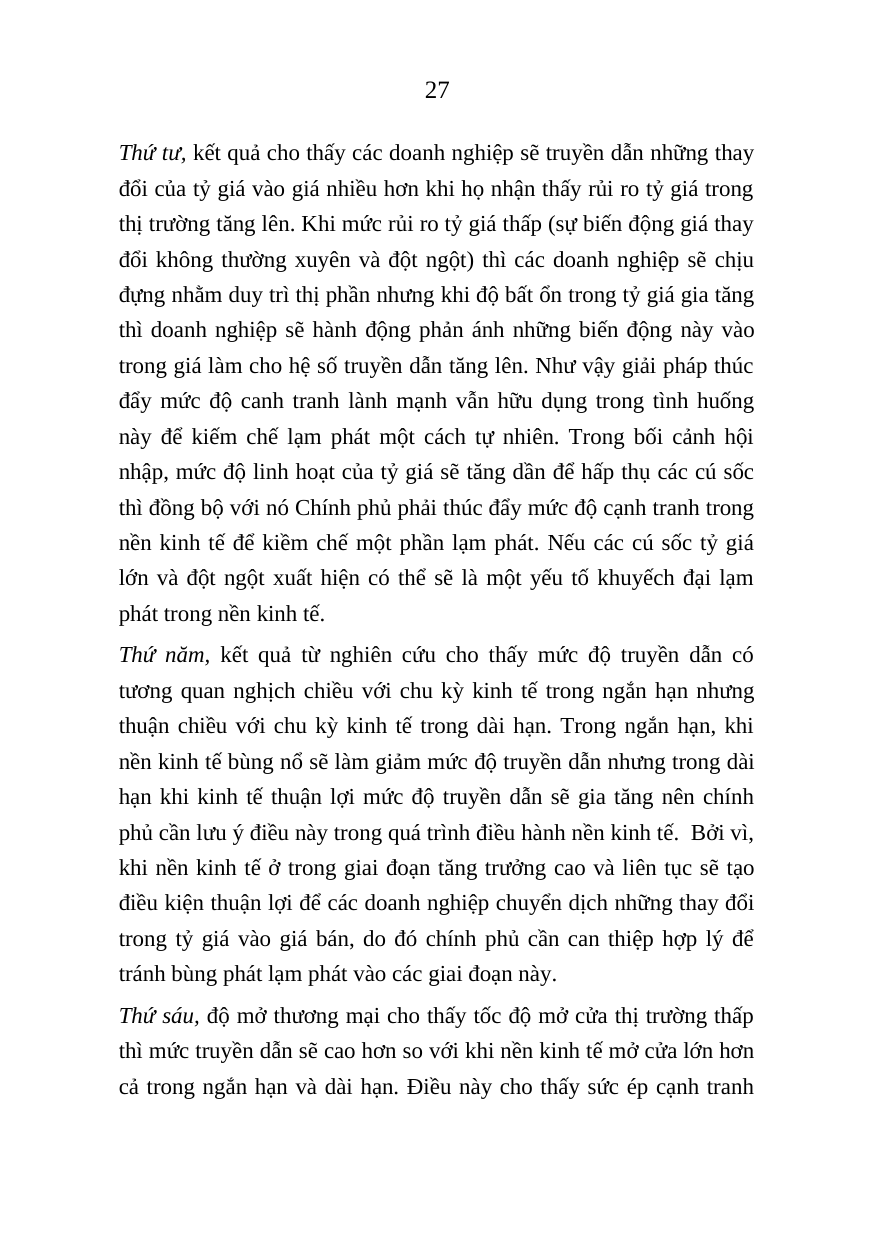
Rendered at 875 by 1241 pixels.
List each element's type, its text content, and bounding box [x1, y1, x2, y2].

text Thứ tư, kết quả cho thấy các doanh nghiệp sẽ truyền dẫn những thay đổi của tỷ giá vào giá nhiều hơn khi họ nhận thấy rủi ro tỷ giá trong thị trường tăng lên. Khi mức rủi ro tỷ giá thấp (sự biến động giá thay đổi không thường xuyên và đột ngột) thì các doanh nghiệp sẽ chịu đựng nhằm duy trì thị phần nhưng khi độ bất ổn trong tỷ giá gia tăng thì doanh nghiệp sẽ hành động phản ánh những biến động này vào trong giá làm cho hệ số truyền dẫn tăng lên. Như vậy giải pháp thúc đẩy mức độ canh tranh lành mạnh vẫn hữu dụng trong tình huống này để kiếm chế lạm phát một cách tự nhiên. Trong bối cảnh hội nhập, mức độ linh hoạt của tỷ giá sẽ tăng dần để hấp thụ các cú sốc thì đồng bộ với nó Chính phủ phải thúc đẩy mức độ cạnh tranh trong nền kinh tế để kiềm chế một phần lạm phát. Nếu các cú sốc tỷ giá lớn và đột ngột xuất hiện có thể sẽ là một yếu tố khuyếch đại lạm phát trong nền kinh tế. [118, 132, 756, 628]
text Thứ năm, kết quả từ nghiên cứu cho thấy mức độ truyền dẫn có tương quan nghịch chiều với chu kỳ kinh tế trong ngắn hạn nhưng thuận chiều với chu kỳ kinh tế trong dài hạn. Trong ngắn hạn, khi nền kinh tế bùng nổ sẽ làm giảm mức độ truyền dẫn nhưng trong dài hạn khi kinh tế thuận lợi mức độ truyền dẫn sẽ gia tăng nên chính phủ cần lưu ý điều này trong quá trình điều hành nền kinh tế. Bởi vì, khi nền kinh tế ở trong giai đoạn tăng trưởng cao và liên tục sẽ tạo điều kiện thuận lợi để các doanh nghiệp chuyển dịch những thay đổi trong tỷ giá vào giá bán, do đó chính phủ cần can thiệp hợp lý để tránh bùng phát lạm phát vào các giai đoạn này. [118, 634, 756, 989]
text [118, 995, 756, 1101]
